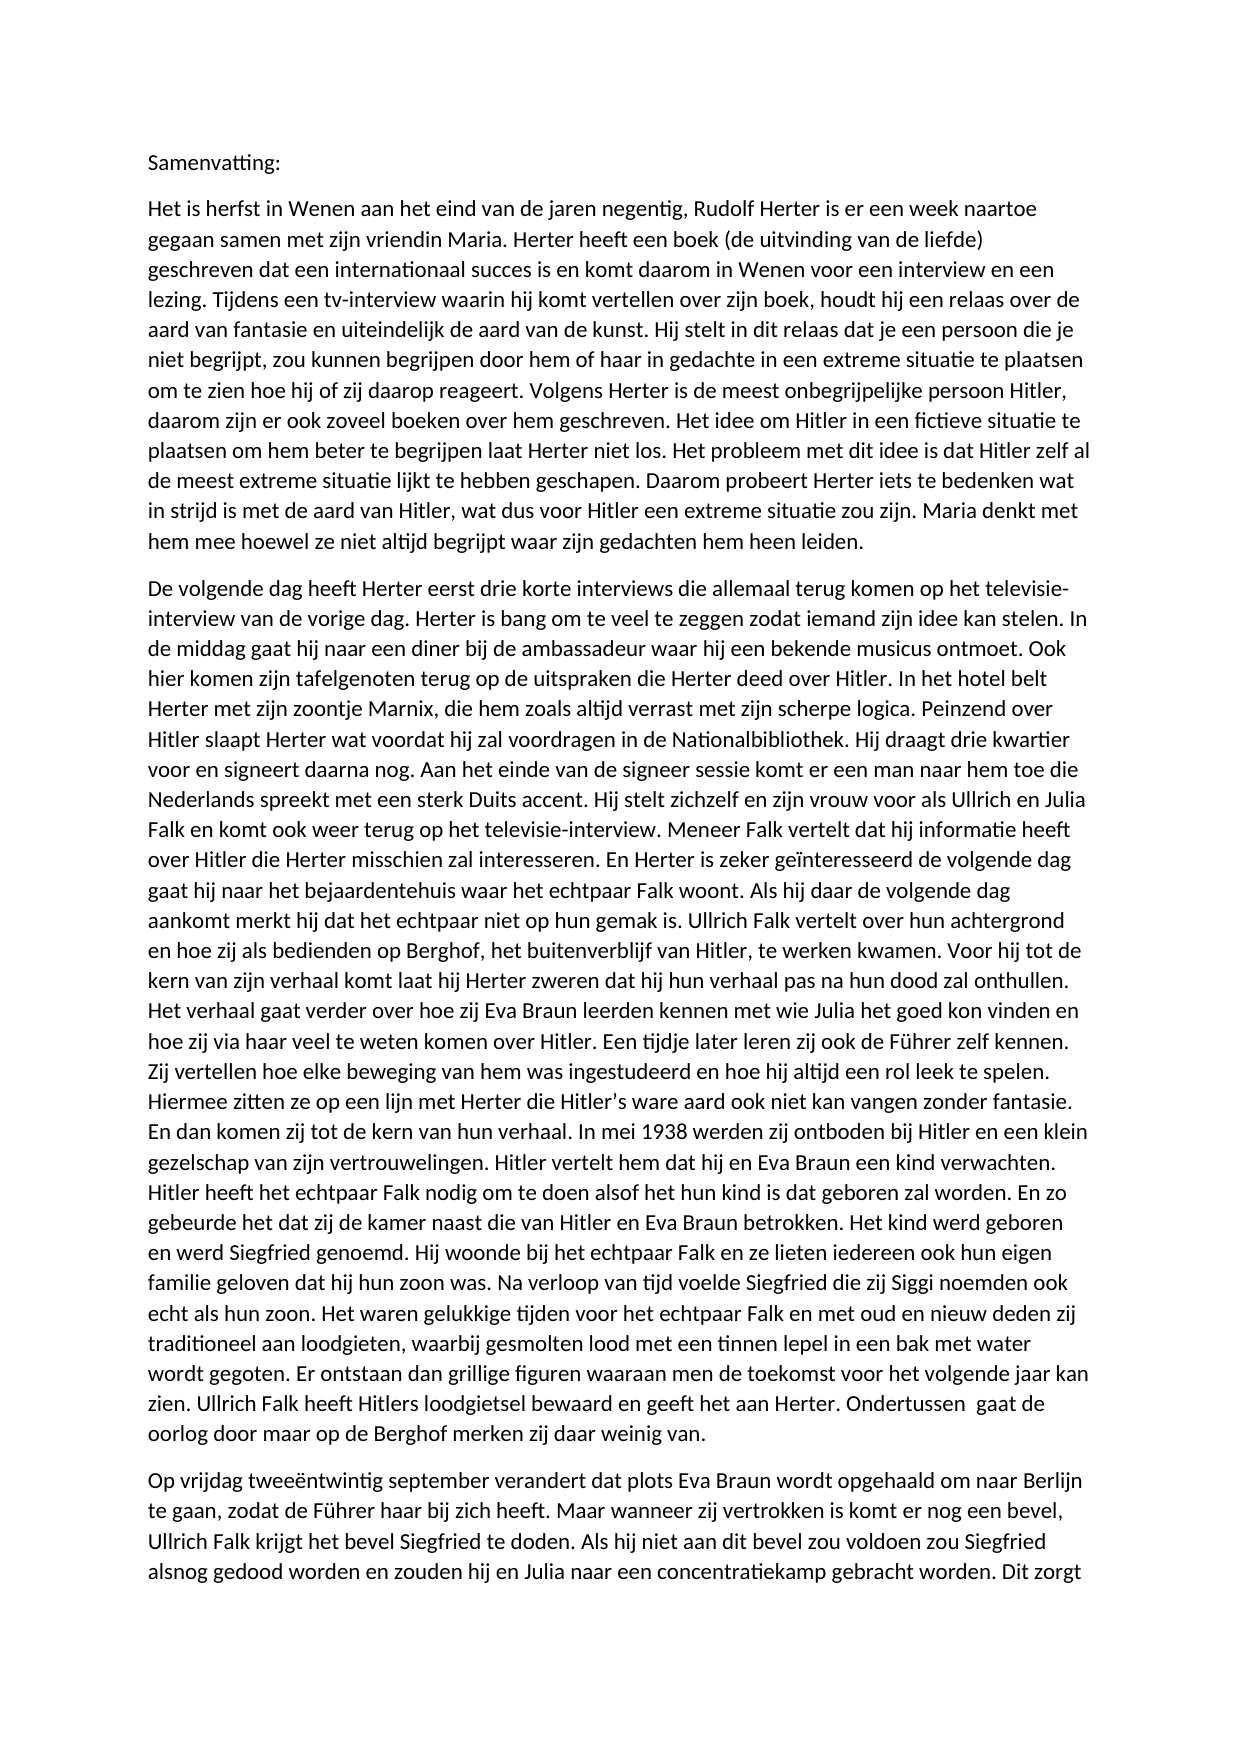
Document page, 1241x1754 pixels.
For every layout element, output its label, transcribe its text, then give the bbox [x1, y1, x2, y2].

text Samenvatting: [148, 148, 1093, 176]
text Het is herfst in Wenen aan het eind van de jaren negentig, Rudolf Herter is er een week naartoe gegaan samen met zijn vriendin Maria. Herter heeft een boek (de uitvinding van de liefde) geschreven dat een internationaal succes is en komt daarom in Wenen voor een interview en een lezing. Tijdens een tv-interview waarin hij komt vertellen over zijn boek, houdt hij een relaas over de aard van fantasie en uiteindelijk de aard van de kunst. Hij stelt in dit relaas dat je een persoon die je niet begrijpt, zou kunnen begrijpen door hem of haar in gedachte in een extreme situatie te plaatsen om te zien hoe hij of zij daarop reageert. Volgens Herter is de meest onbegrijpelijke persoon Hitler, daarom zijn er ook zoveel boeken over hem geschreven. Het idee om Hitler in een fictieve situatie te plaatsen om hem beter te begrijpen laat Herter niet los. Het probleem met dit idee is dat Hitler zelf al de meest extreme situatie lijkt te hebben geschapen. Daarom probeert Herter iets te bedenken wat in strijd is met de aard van Hitler, wat dus voor Hitler een extreme situatie zou zijn. Maria denkt met hem mee hoewel ze niet altijd begrijpt waar zijn gedachten hem heen leiden. [148, 194, 1093, 555]
text De volgende dag heeft Herter eerst drie korte interviews die allemaal terug komen op het televisie-interview van de vorige dag. Herter is bang om te veel te zeggen zodat iemand zijn idee kan stelen. In de middag gaat hij naar een diner bij de ambassadeur waar hij een bekende musicus ontmoet. Ook hier komen zijn tafelgenoten terug op de uitspraken die Herter deed over Hitler. In het hotel belt Herter met zijn zoontje Marnix, die hem zoals altijd verrast met zijn scherpe logica. Peinzend over Hitler slaapt Herter wat voordat hij zal voordragen in de Nationalbibliothek. Hij draagt drie kwartier voor en signeert daarna nog. Aan het einde van de signeer sessie komt er een man naar hem toe die Nederlands spreekt met een sterk Duits accent. Hij stelt zichzelf en zijn vrouw voor als Ullrich en Julia Falk en komt ook weer terug op het televisie-interview. Meneer Falk vertelt dat hij informatie heeft over Hitler die Herter misschien zal interesseren. En Herter is zeker geïnteresseerd de volgende dag gaat hij naar het bejaardentehuis waar het echtpaar Falk woont. Als hij daar de volgende dag aankomt merkt hij dat het echtpaar niet op hun gemak is. Ullrich Falk vertelt over hun achtergrond en hoe zij als bedienden op Berghof, het buitenverblijf van Hitler, te werken kwamen. Voor hij tot de kern van zijn verhaal komt laat hij Herter zweren dat hij hun verhaal pas na hun dood zal onthullen. Het verhaal gaat verder over hoe zij Eva Braun leerden kennen met wie Julia het goed kon vinden en hoe zij via haar veel te weten komen over Hitler. Een tijdje later leren zij ook de Führer zelf kennen. Zij vertellen hoe elke beweging van hem was ingestudeerd en hoe hij altijd een rol leek te spelen. Hiermee zitten ze op een lijn met Herter die Hitler’s ware aard ook niet kan vangen zonder fantasie. En dan komen zij tot de kern van hun verhaal. In mei 1938 werden zij ontboden bij Hitler en een klein gezelschap van zijn vertrouwelingen. Hitler vertelt hem dat hij en Eva Braun een kind verwachten. Hitler heeft het echtpaar Falk nodig om te doen alsof het hun kind is dat geboren zal worden. En zo gebeurde het dat zij de kamer naast die van Hitler en Eva Braun betrokken. Het kind werd geboren en werd Siegfried genoemd. Hij woonde bij het echtpaar Falk en ze lieten iedereen ook hun eigen familie geloven dat hij hun zoon was. Na verloop van tijd voelde Siegfried die zij Siggi noemden ook echt als hun zoon. Het waren gelukkige tijden voor het echtpaar Falk en met oud en nieuw deden zij traditioneel aan loodgieten, waarbij gesmolten lood met een tinnen lepel in een bak met water wordt gegoten. Er ontstaan dan grillige figuren waaraan men de toekomst voor het volgende jaar kan zien. Ullrich Falk heeft Hitlers loodgietsel bewaard en geeft het aan Herter. Ondertussen gaat de oorlog door maar op de Berghof merken zij daar weinig van. [148, 574, 1093, 1447]
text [148, 1466, 1093, 1585]
